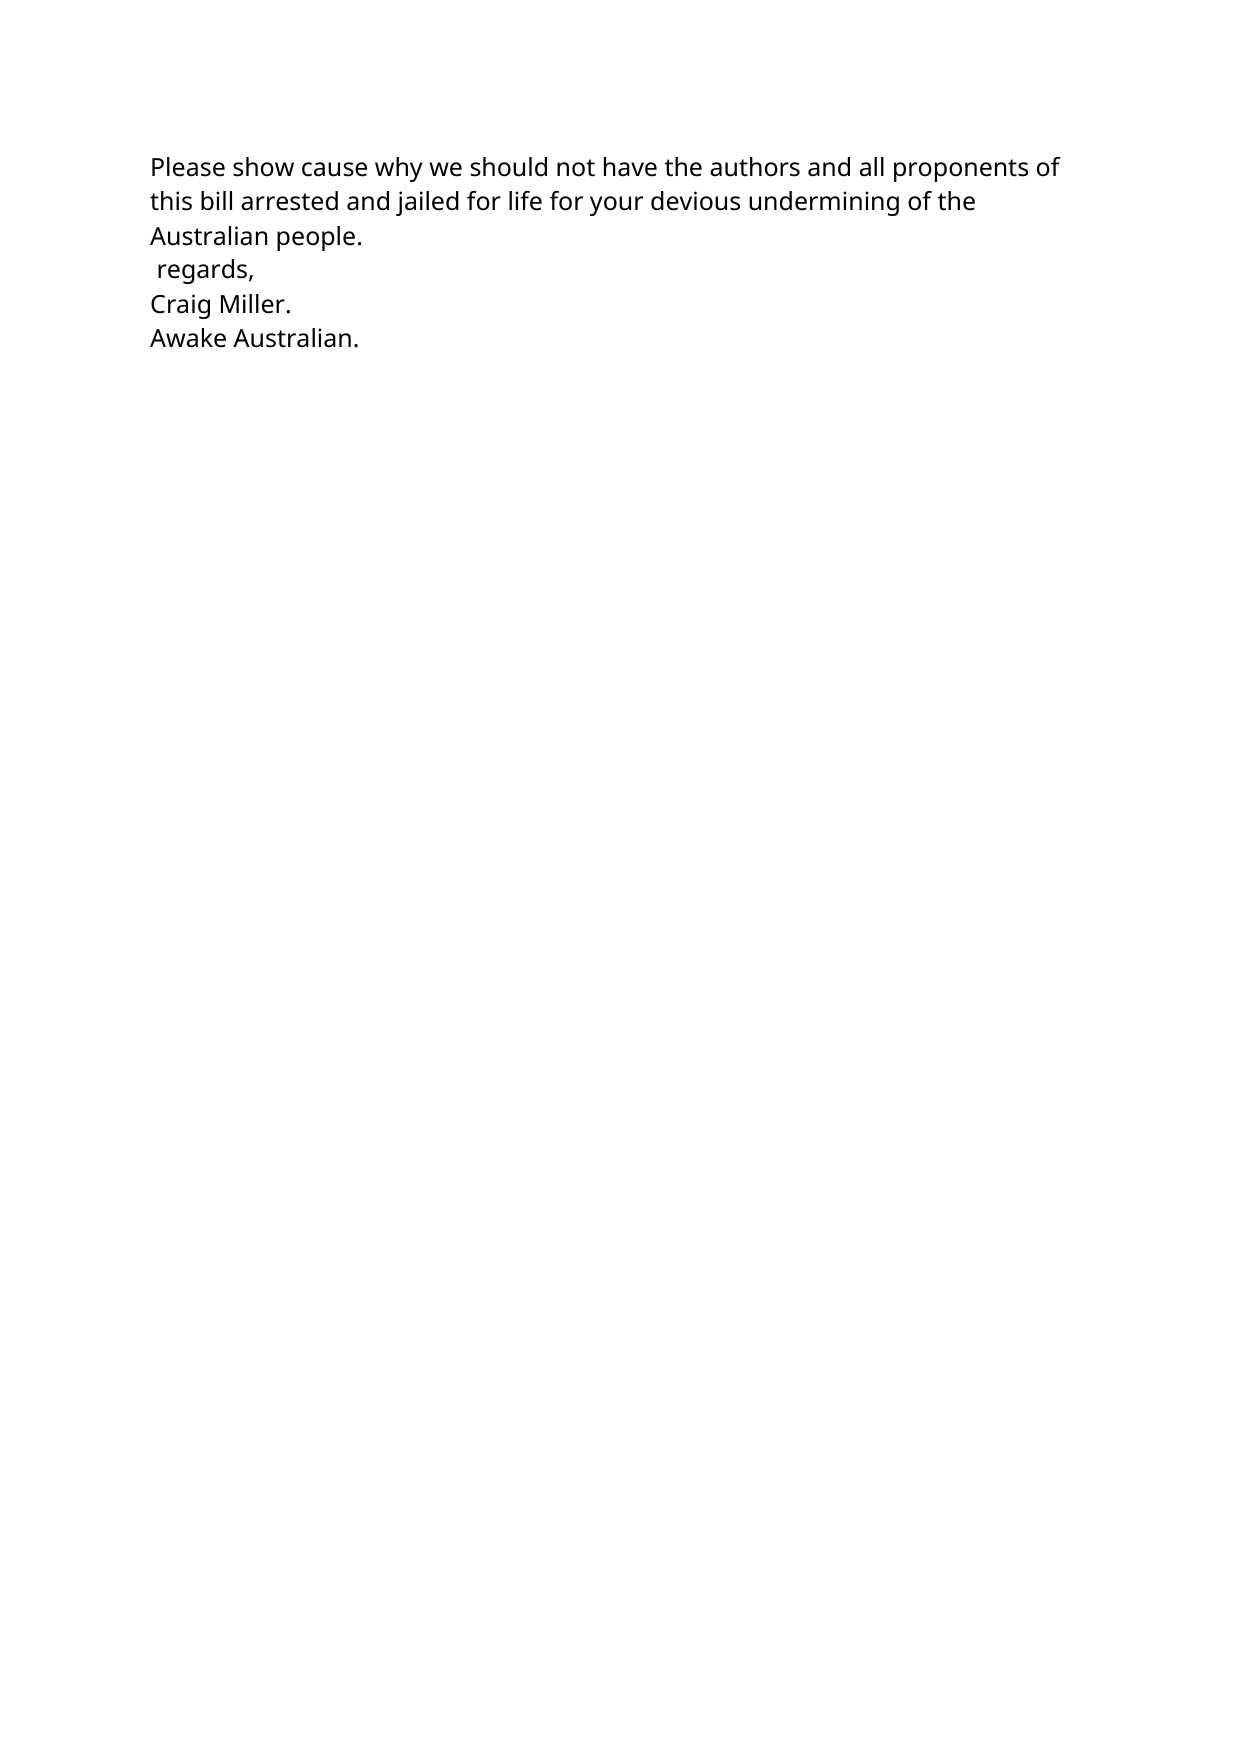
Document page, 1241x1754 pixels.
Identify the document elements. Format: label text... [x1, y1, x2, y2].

text Craig Miller. [150, 286, 1090, 320]
text regards, [150, 252, 1090, 286]
text Please show cause why we should not have the authors and all proponents of this bill arrested and jailed for life for your devious undermining of the Australian people. [150, 150, 1090, 252]
text Awake Australian. [150, 320, 1090, 354]
